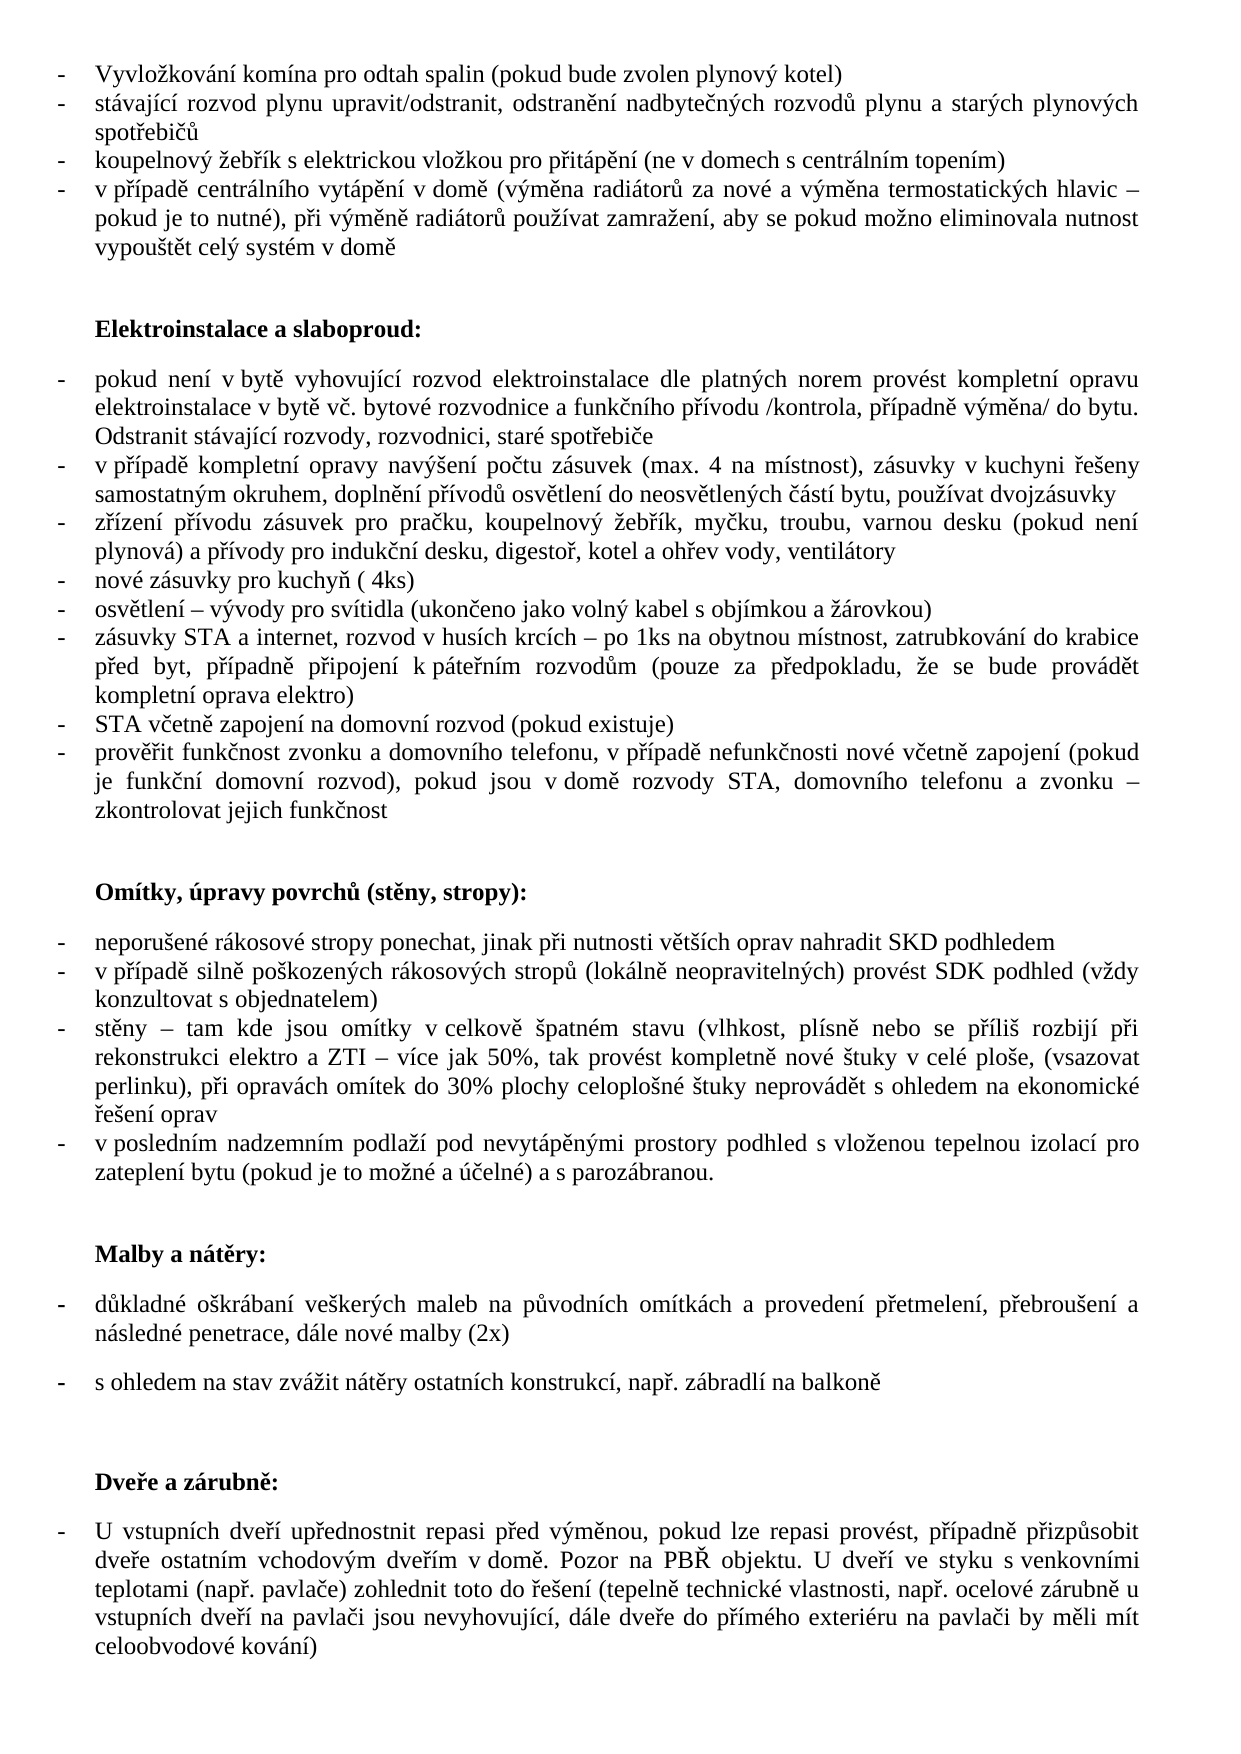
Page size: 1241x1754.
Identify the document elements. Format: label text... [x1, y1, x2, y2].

list s ohledem na stav zvážit nátěry ostatních konstrukcí, např. zábradlí na balkoně [57, 1367, 1140, 1396]
list v případě centrálního vytápění v domě (výměna radiátorů za nové a výměna termostatických hlavic – pokud je to nutné), při výměně radiátorů používat zamražení, aby se pokud možno eliminovala nutnost vypouštět celý systém v domě [57, 174, 1140, 260]
list osvětlení – vývody pro svítidla (ukončeno jako volný kabel s objímkou a žárovkou) [57, 594, 1140, 622]
list U vstupních dveří upřednostnit repasi před výměnou, pokud lze repasi provést, případně přizpůsobit dveře ostatním vchodovým dveřím v domě. Pozor na PBŘ objektu. U dveří ve styku s venkovními teplotami (např. pavlače) zohlednit toto do řešení (tepelně technické vlastnosti, např. ocelové zárubně u vstupních dveří na pavlači jsou nevyhovující, dále dveře do přímého exteriéru na pavlači by měli mít celoobvodové kování) [57, 1516, 1140, 1660]
list prověřit funkčnost zvonku a domovního telefonu, v případě nefunkčnosti nové včetně zapojení (pokud je funkční domovní rozvod), pokud jsou v domě rozvody STA, domovního telefonu a zvonku – zkontrolovat jejich funkčnost [57, 737, 1140, 824]
text Malby a nátěry: [94, 1239, 1140, 1268]
list v případě silně poškozených rákosových stropů (lokálně neopravitelných) provést SDK podhled (vždy konzultovat s objednatelem) [57, 956, 1140, 1013]
list pokud není v bytě vyhovující rozvod elektroinstalace dle platných norem provést kompletní opravu elektroinstalace v bytě vč. bytové rozvodnice a funkčního přívodu /kontrola, případně výměna/ do bytu. Odstranit stávající rozvody, rozvodnici, staré spotřebiče [57, 364, 1140, 450]
list neporušené rákosové stropy ponechat, jinak při nutnosti větších oprav nahradit SKD podhledem [57, 927, 1140, 956]
list v posledním nadzemním podlaží pod nevytápěnými prostory podhled s vloženou tepelnou izolací pro zateplení bytu (pokud je to možné a účelné) a s parozábranou. [57, 1128, 1140, 1186]
list důkladné oškrábaní veškerých maleb na původních omítkách a provedení přetmelení, přebroušení a následné penetrace, dále nové malby (2x) [57, 1289, 1140, 1347]
text Omítky, úpravy povrchů (stěny, stropy): [94, 877, 1140, 906]
list nové zásuvky pro kuchyň ( 4ks) [57, 565, 1140, 594]
list stávající rozvod plynu upravit/odstranit, odstranění nadbytečných rozvodů plynu a starých plynových spotřebičů [57, 88, 1140, 145]
list koupelnový žebřík s elektrickou vložkou pro přitápění (ne v domech s centrálním topením) [57, 145, 1140, 174]
text Elektroinstalace a slaboproud: [94, 314, 1140, 343]
list zásuvky STA a internet, rozvod v husích krcích – po 1ks na obytnou místnost, zatrubkování do krabice před byt, případně připojení k páteřním rozvodům (pouze za předpokladu, že se bude provádět kompletní oprava elektro) [57, 622, 1140, 709]
list STA včetně zapojení na domovní rozvod (pokud existuje) [57, 709, 1140, 737]
list Vyvložkování komína pro odtah spalin (pokud bude zvolen plynový kotel) [57, 59, 1140, 88]
list v případě kompletní opravy navýšení počtu zásuvek (max. 4 na místnost), zásuvky v kuchyni řešeny samostatným okruhem, doplnění přívodů osvětlení do neosvětlených částí bytu, používat dvojzásuvky [57, 450, 1140, 507]
text Dveře a zárubně: [94, 1467, 1140, 1495]
list stěny – tam kde jsou omítky v celkově špatném stavu (vlhkost, plísně nebo se příliš rozbijí při rekonstrukci elektro a ZTI – více jak 50%, tak provést kompletně nové štuky v celé ploše, (vsazovat perlinku), při opravách omítek do 30% plochy celoplošné štuky neprovádět s ohledem na ekonomické řešení oprav [57, 1013, 1140, 1128]
list zřízení přívodu zásuvek pro pračku, koupelnový žebřík, myčku, troubu, varnou desku (pokud není plynová) a přívody pro indukční desku, digestoř, kotel a ohřev vody, ventilátory [57, 507, 1140, 565]
